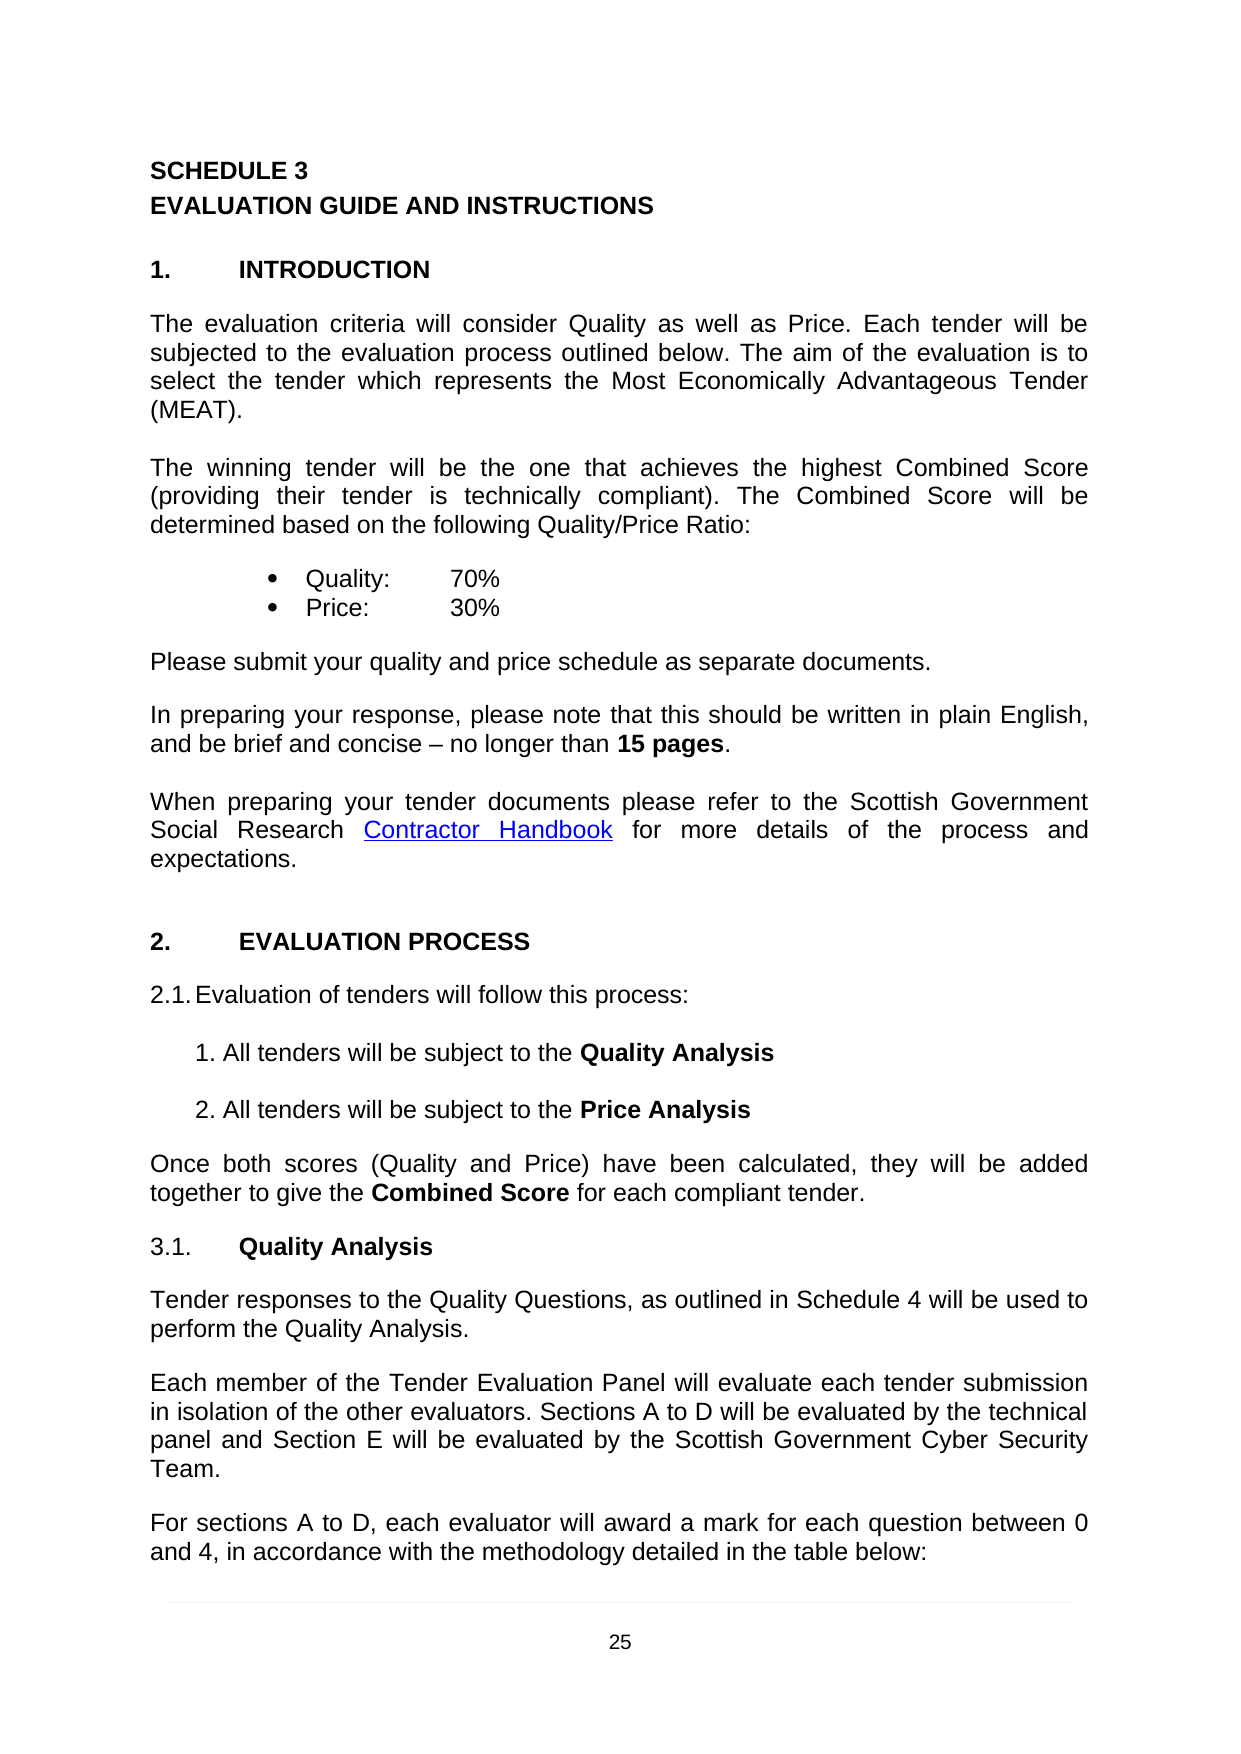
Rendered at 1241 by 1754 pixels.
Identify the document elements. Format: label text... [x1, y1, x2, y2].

text Each member of the Tender Evaluation Panel will evaluate each tender submission in isolation of the other evaluators. Sections A to D will be evaluated by the technical panel and Section E will be evaluated by the Scottish Government Cyber Security Team. [150, 1368, 1090, 1483]
text When preparing your tender documents please refer to the Scottish Government Social Research Contractor Handbook for more details of the process and expectations. [150, 786, 1090, 873]
text The evaluation criteria will consider Quality as well as Price. Each tender will be subjected to the evaluation process outlined below. The aim of the evaluation is to select the tender which represents the Most Economically Advantageous Tender (MEAT). [150, 309, 1090, 424]
list 1. All tenders will be subject to the Quality Analysis [195, 1038, 1090, 1066]
text The winning tender will be the one that achieves the highest Combined Score (providing their tender is technically compliant). The Combined Score will be determined based on the following Quality/Price Ratio: [150, 452, 1090, 539]
text Once both scores (Quality and Price) have been calculated, they will be added together to give the Combined Score for each compliant tender. [150, 1149, 1090, 1206]
list Evaluation of tenders will follow this process: [150, 980, 1090, 1009]
list Please submit your quality and price schedule as separate documents. [150, 646, 1090, 675]
text In preparing your response, please note that this should be written in plain English, and be brief and concise – no longer than 15 pages. [150, 700, 1090, 758]
list Quality Analysis [150, 1231, 1090, 1260]
text Tender responses to the Quality Questions, as outlined in Schedule 4 will be used to perform the Quality Analysis. [150, 1285, 1090, 1343]
text EVALUATION GUIDE AND INSTRUCTIONS [150, 191, 1090, 220]
list EVALUATION PROCESS [150, 926, 1090, 955]
list Price: 30% [268, 593, 1090, 621]
text For sections A to D, each evaluator will award a mark for each question between 0 and 4, in accordance with the methodology detailed in the table below: [150, 1508, 1090, 1565]
text SCHEDULE 3 [150, 156, 1090, 185]
list Quality: 70% [268, 564, 1090, 593]
list INTRODUCTION [150, 255, 1090, 284]
list 2. All tenders will be subject to the Price Analysis [195, 1095, 1090, 1124]
